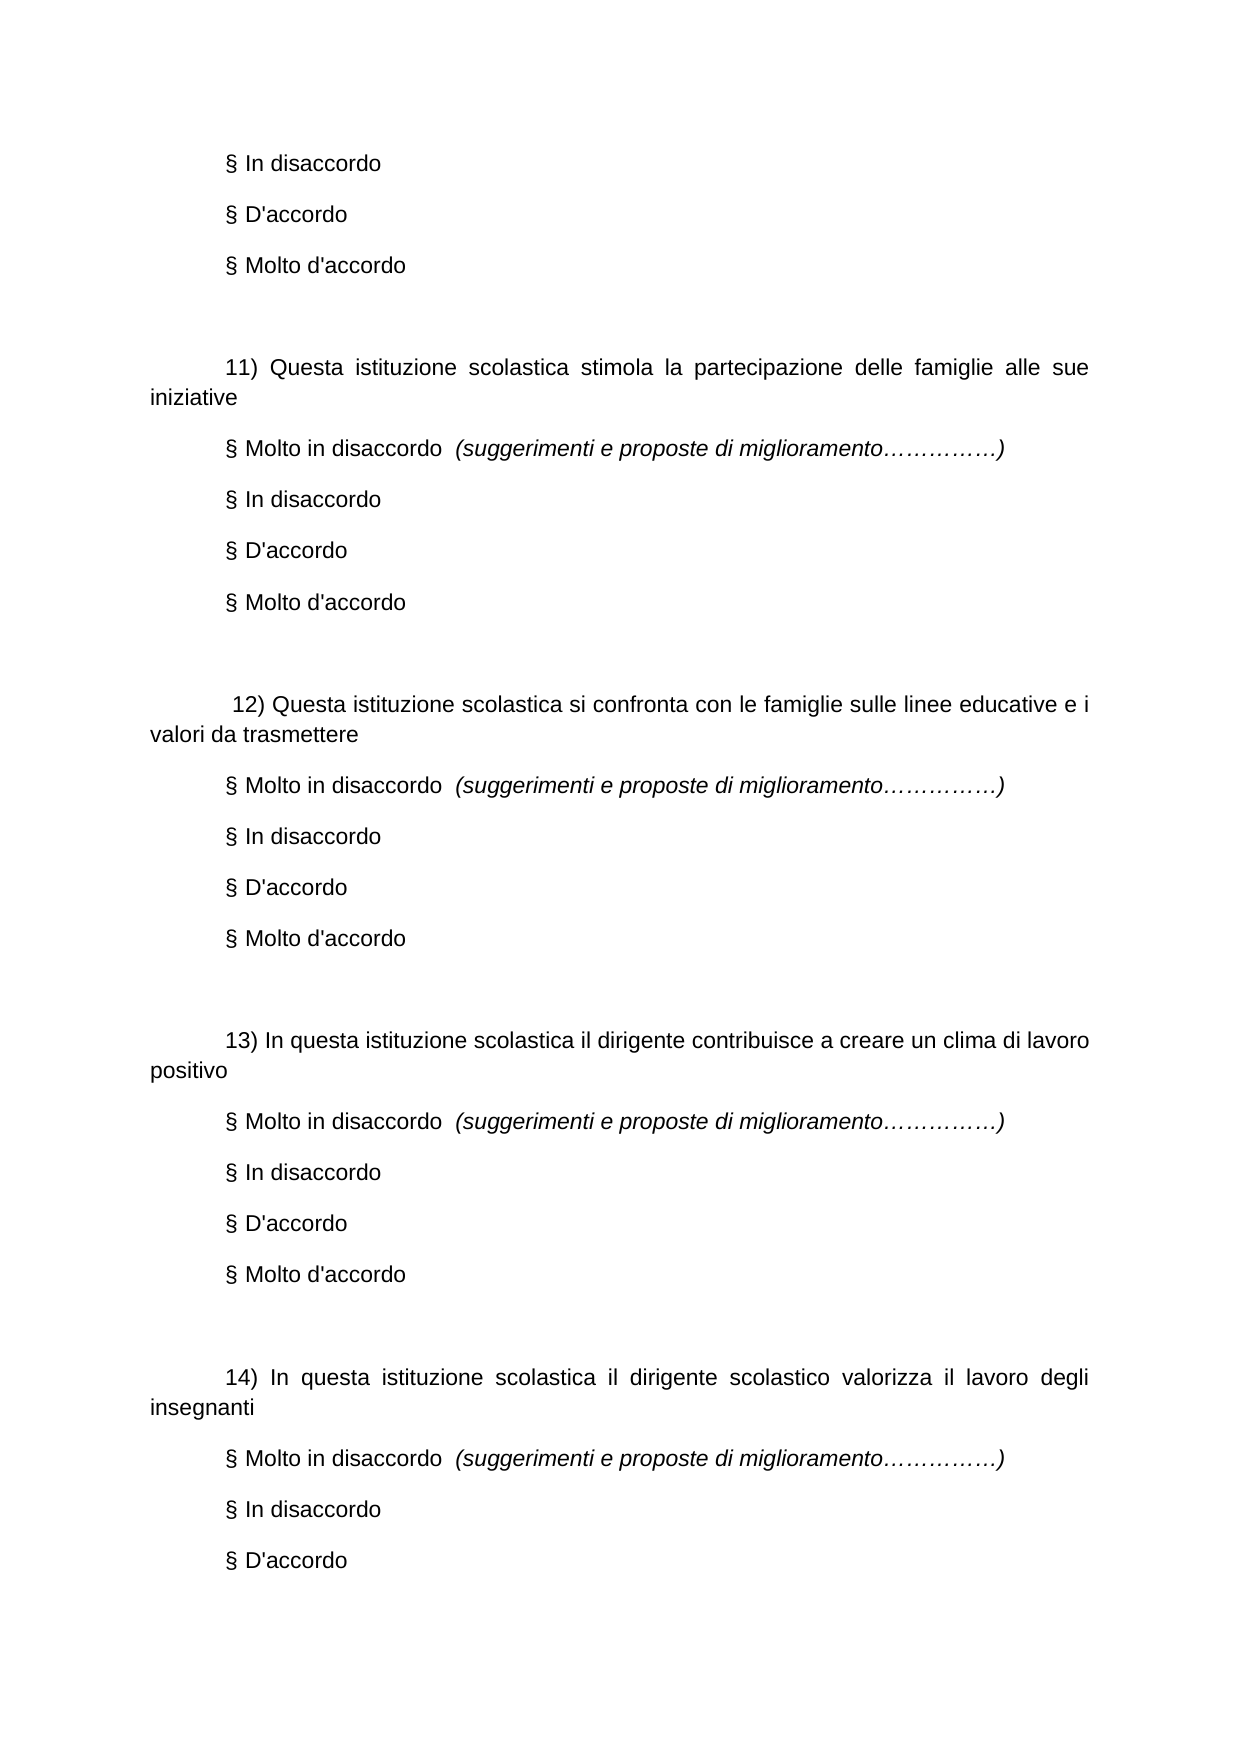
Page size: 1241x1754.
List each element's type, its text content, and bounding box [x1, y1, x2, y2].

text § Molto in disaccordo (suggerimenti e proposte di miglioramento……………) [150, 1108, 1090, 1135]
text § In disaccordo [225, 823, 1090, 849]
text 14) In questa istituzione scolastica il dirigente scolastico valorizza il lavoro degli insegnanti [150, 1363, 1090, 1420]
text § In disaccordo [225, 150, 1090, 176]
text § In disaccordo [225, 1496, 1090, 1522]
text § Molto d'accordo [225, 252, 1090, 278]
text 13) In questa istituzione scolastica il dirigente contribuisce a creare un clima di lavoro positivo [150, 1027, 1090, 1084]
text § D'accordo [225, 201, 1090, 227]
text § Molto d'accordo [225, 925, 1090, 951]
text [150, 1445, 1090, 1471]
text 12) Questa istituzione scolastica si confronta con le famiglie sulle linee educative e i valori da trasmettere [150, 691, 1090, 747]
text § D'accordo [225, 537, 1090, 564]
text § In disaccordo [225, 486, 1090, 513]
text § Molto in disaccordo (suggerimenti e proposte di miglioramento……………) [150, 772, 1090, 798]
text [150, 435, 1090, 462]
text 11) Questa istituzione scolastica stimola la partecipazione delle famiglie alle sue iniziative [150, 354, 1090, 411]
text § D'accordo [225, 1547, 1090, 1573]
text § Molto d'accordo [225, 588, 1090, 615]
text § D'accordo [225, 1210, 1090, 1237]
text § In disaccordo [225, 1159, 1090, 1186]
text § Molto d'accordo [225, 1261, 1090, 1288]
text § D'accordo [225, 874, 1090, 900]
